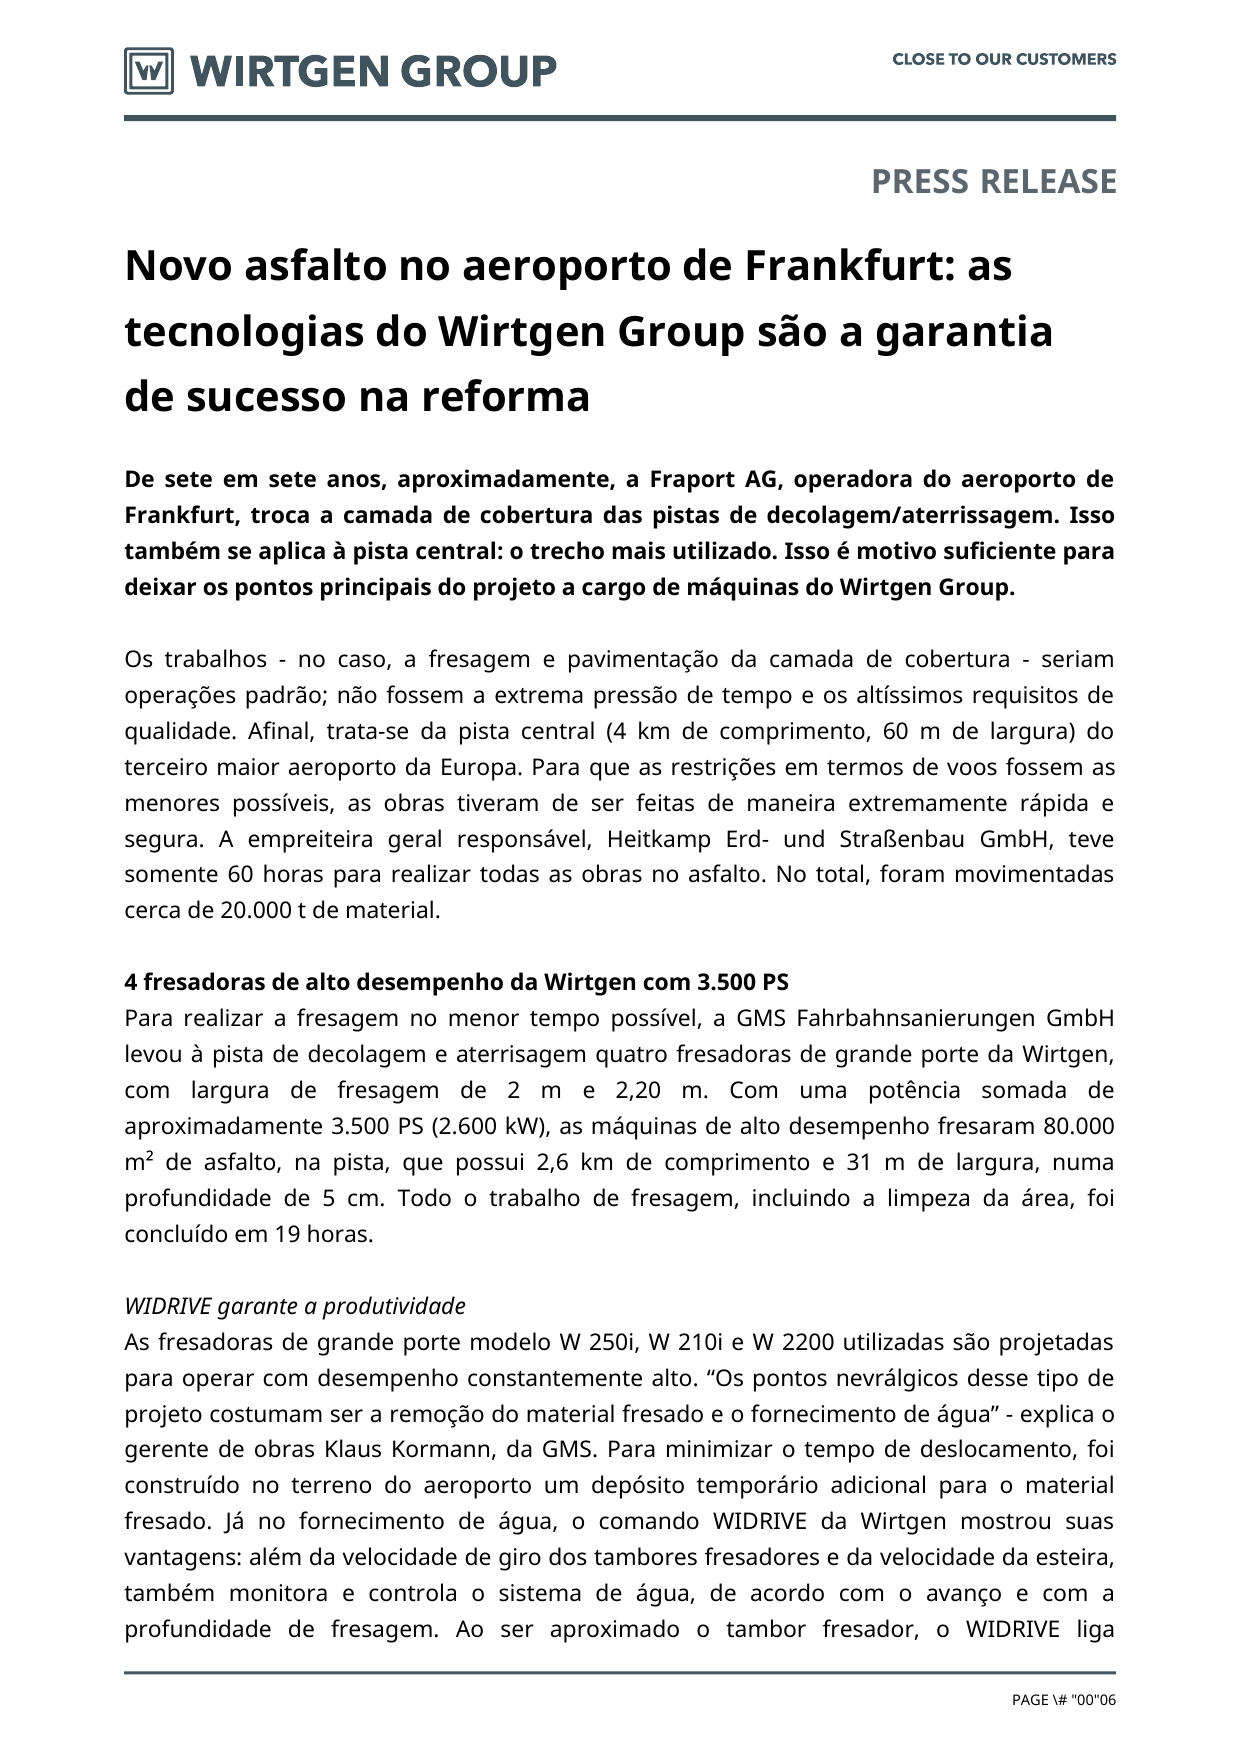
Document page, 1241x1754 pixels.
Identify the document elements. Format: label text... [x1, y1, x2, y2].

text De sete em sete anos, aproximadamente, a Fraport AG, operadora do aeroporto de Frankfurt, troca a camada de cobertura das pistas de decolagem/aterrissagem. Isso também se aplica à pista central: o trecho mais utilizado. Isso é motivo suficiente para deixar os pontos principais do projeto a cargo de máquinas do Wirtgen Group. [124, 463, 1116, 602]
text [124, 1326, 1116, 1644]
text WIDRIVE garante a produtividade [124, 1290, 1116, 1321]
text Para realizar a fresagem no menor tempo possível, a GMS Fahrbahnsanierungen GmbH levou à pista de decolagem e aterrisagem quatro fresadoras de grande porte da Wirtgen, com largura de fresagem de 2 m e 2,20 m. Com uma potência somada de aproximadamente 3.500 PS (2.600 kW), as máquinas de alto desempenho fresaram 80.000 m² de asfalto, na pista, que possui 2,6 km de comprimento e 31 m de largura, numa profundidade de 5 cm. Todo o trabalho de fresagem, incluindo a limpeza da área, foi concluído em 19 horas. [124, 1002, 1116, 1249]
text Os trabalhos - no caso, a fresagem e pavimentação da camada de cobertura - seriam operações padrão; não fossem a extrema pressão de tempo e os altíssimos requisitos de qualidade. Afinal, trata-se da pista central (4 km de comprimento, 60 m de largura) do terceiro maior aeroporto da Europa. Para que as restrições em termos de voos fossem as menores possíveis, as obras tiveram de ser feitas de maneira extremamente rápida e segura. A empreiteira geral responsável, Heitkamp Erd- und Straßenbau GmbH, teve somente 60 horas para realizar todas as obras no asfalto. No total, foram movimentadas cerca de 20.000 t de material. [124, 643, 1116, 926]
text 4 fresadoras de alto desempenho da Wirtgen com 3.500 PS [124, 966, 1116, 997]
subtitle Novo asfalto no aeroporto de Frankfurt: as tecnologias do Wirtgen Group são a garantia de sucesso na reforma [124, 236, 1116, 423]
